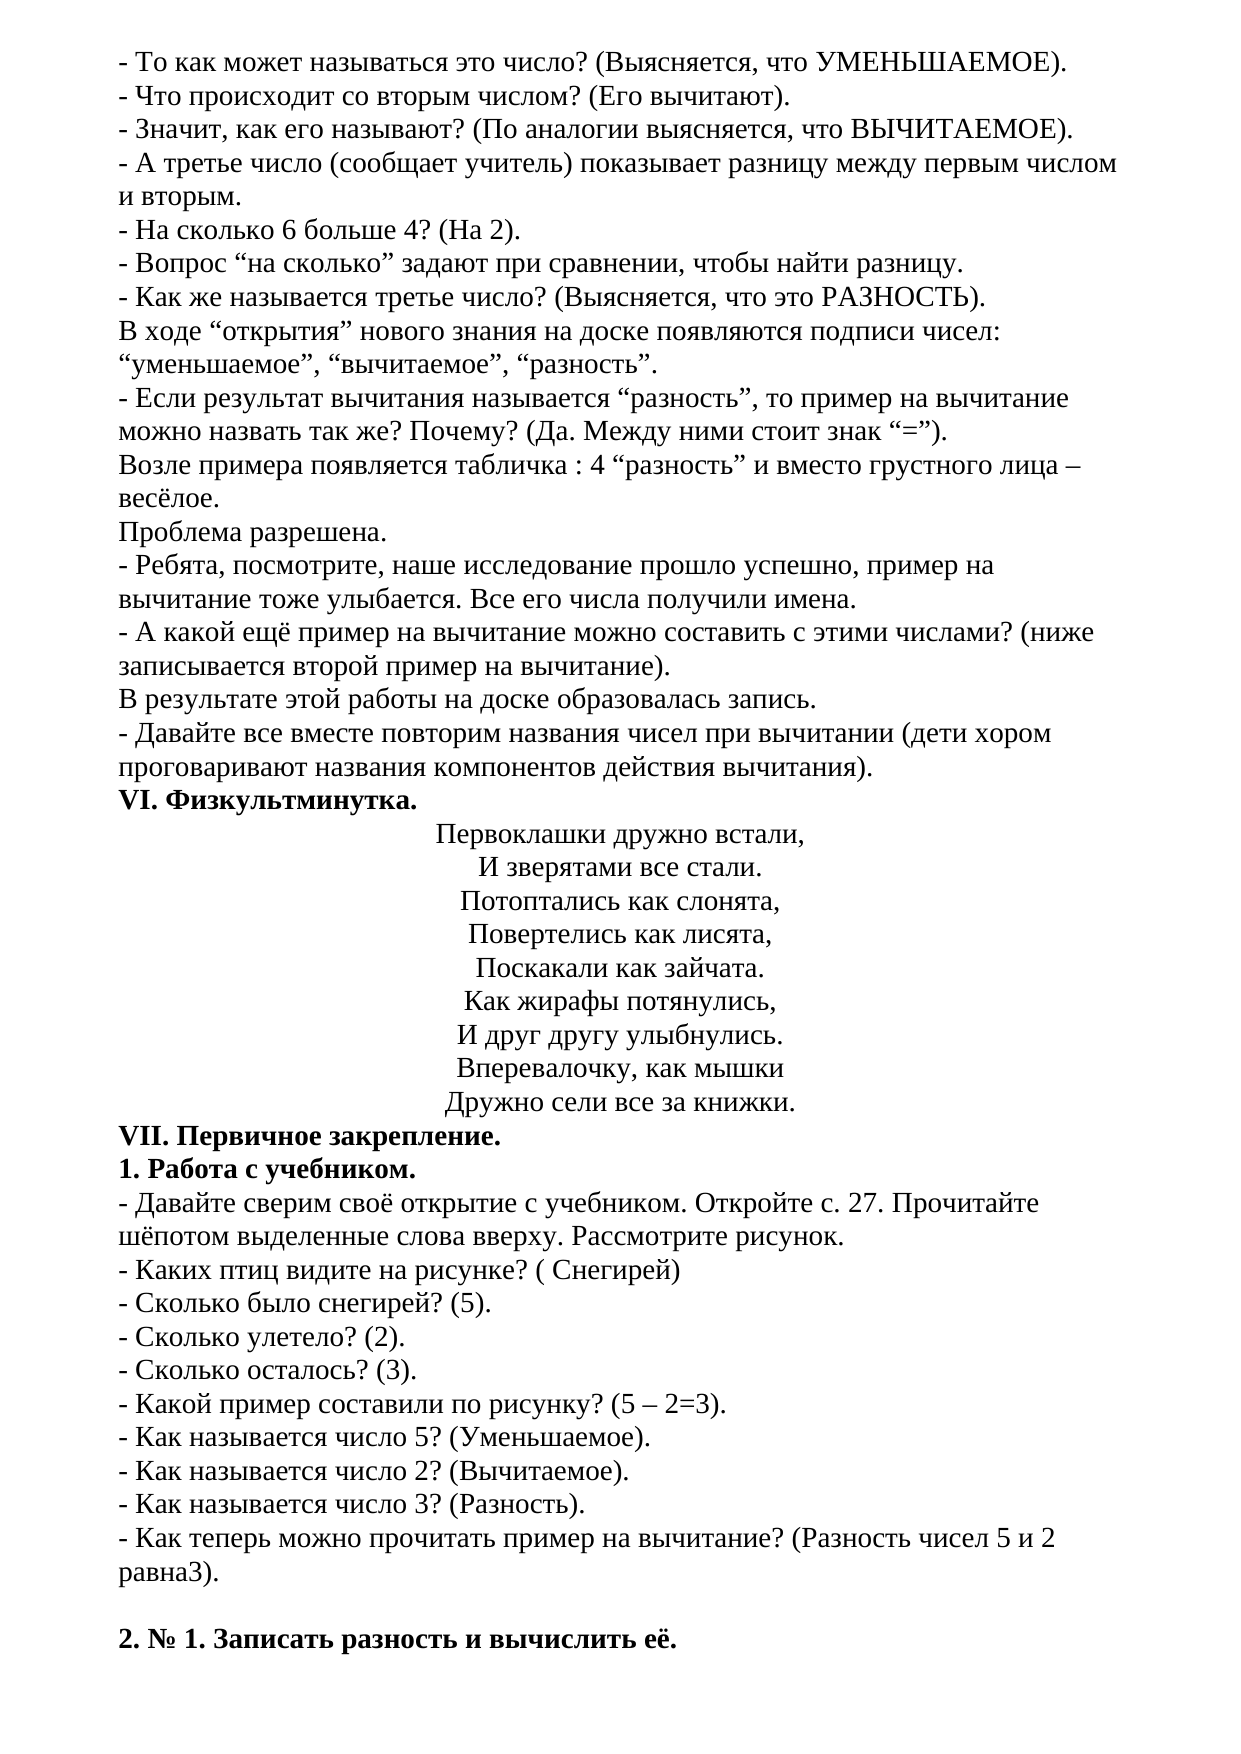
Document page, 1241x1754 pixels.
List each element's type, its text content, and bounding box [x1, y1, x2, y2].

text - Значит, как его называют? (По аналогии выясняется, что ВЫЧИТАЕМОЕ). [118, 111, 1122, 145]
text - Сколько улетело? (2). [118, 1319, 1122, 1352]
text В ходе “открытия” нового знания на доске появляются подписи чисел: “уменьшаемое”, “вычитаемое”, “разность”. [118, 313, 1122, 380]
text 2. № 1. Записать разность и вычислить её. [118, 1621, 1122, 1654]
text - А третье число (сообщает учитель) показывает разницу между первым числом и вторым. [118, 145, 1122, 212]
text - Как называется число 3? (Разность). [118, 1487, 1122, 1520]
text Первоклашки дружно встали, И зверятами все стали. Потоптались как слонята, Повертелись как лисята, Поскакали как зайчата. Как жирафы потянулись, И друг другу улыбнулись. Вперевалочку, как мышки Дружно сели все за книжки. [118, 816, 1122, 1118]
text - Давайте все вместе повторим названия чисел при вычитании (дети хором проговаривают названия компонентов действия вычитания). [118, 715, 1122, 782]
text - Каких птиц видите на рисунке? ( Снегирей) [118, 1252, 1122, 1285]
text - Давайте сверим своё открытие с учебником. Откройте с. 27. Прочитайте шёпотом выделенные слова вверху. Рассмотрите рисунок. [118, 1185, 1122, 1252]
text - Сколько было снегирей? (5). [118, 1285, 1122, 1319]
text - Что происходит со вторым числом? (Его вычитают). [118, 78, 1122, 111]
text VI. Физкультминутка. [118, 782, 1122, 816]
text - Ребята, посмотрите, наше исследование прошло успешно, пример на вычитание тоже улыбается. Все его числа получили имена. [118, 547, 1122, 614]
text - Как называется число 5? (Уменьшаемое). [118, 1419, 1122, 1453]
text - Если результат вычитания называется “разность”, то пример на вычитание можно назвать так же? Почему? (Да. Между ними стоит знак “=”). [118, 380, 1122, 447]
text - Вопрос “на сколько” задают при сравнении, чтобы найти разницу. [118, 246, 1122, 279]
text - Какой пример составили по рисунку? (5 – 2=3). [118, 1386, 1122, 1419]
text - Как называется число 2? (Вычитаемое). [118, 1453, 1122, 1487]
text VII. Первичное закрепление. [118, 1118, 1122, 1151]
text - То как может называться это число? (Выясняется, что УМЕНЬШАЕМОЕ). [118, 44, 1122, 78]
text Проблема разрешена. [118, 514, 1122, 547]
text - На сколько 6 больше 4? (На 2). [118, 212, 1122, 246]
text В результате этой работы на доске образовалась запись. [118, 682, 1122, 715]
text - А какой ещё пример на вычитание можно составить с этими числами? (ниже записывается второй пример на вычитание). [118, 614, 1122, 682]
text - Сколько осталось? (3). [118, 1352, 1122, 1386]
text - Как теперь можно прочитать пример на вычитание? (Разность чисел 5 и 2 равна3). [118, 1520, 1122, 1587]
text - Как же называется третье число? (Выясняется, что это РАЗНОСТЬ). [118, 279, 1122, 313]
text 1. Работа с учебником. [118, 1151, 1122, 1185]
text Возле примера появляется табличка : 4 “разность” и вместо грустного лица – весёлое. [118, 447, 1122, 514]
